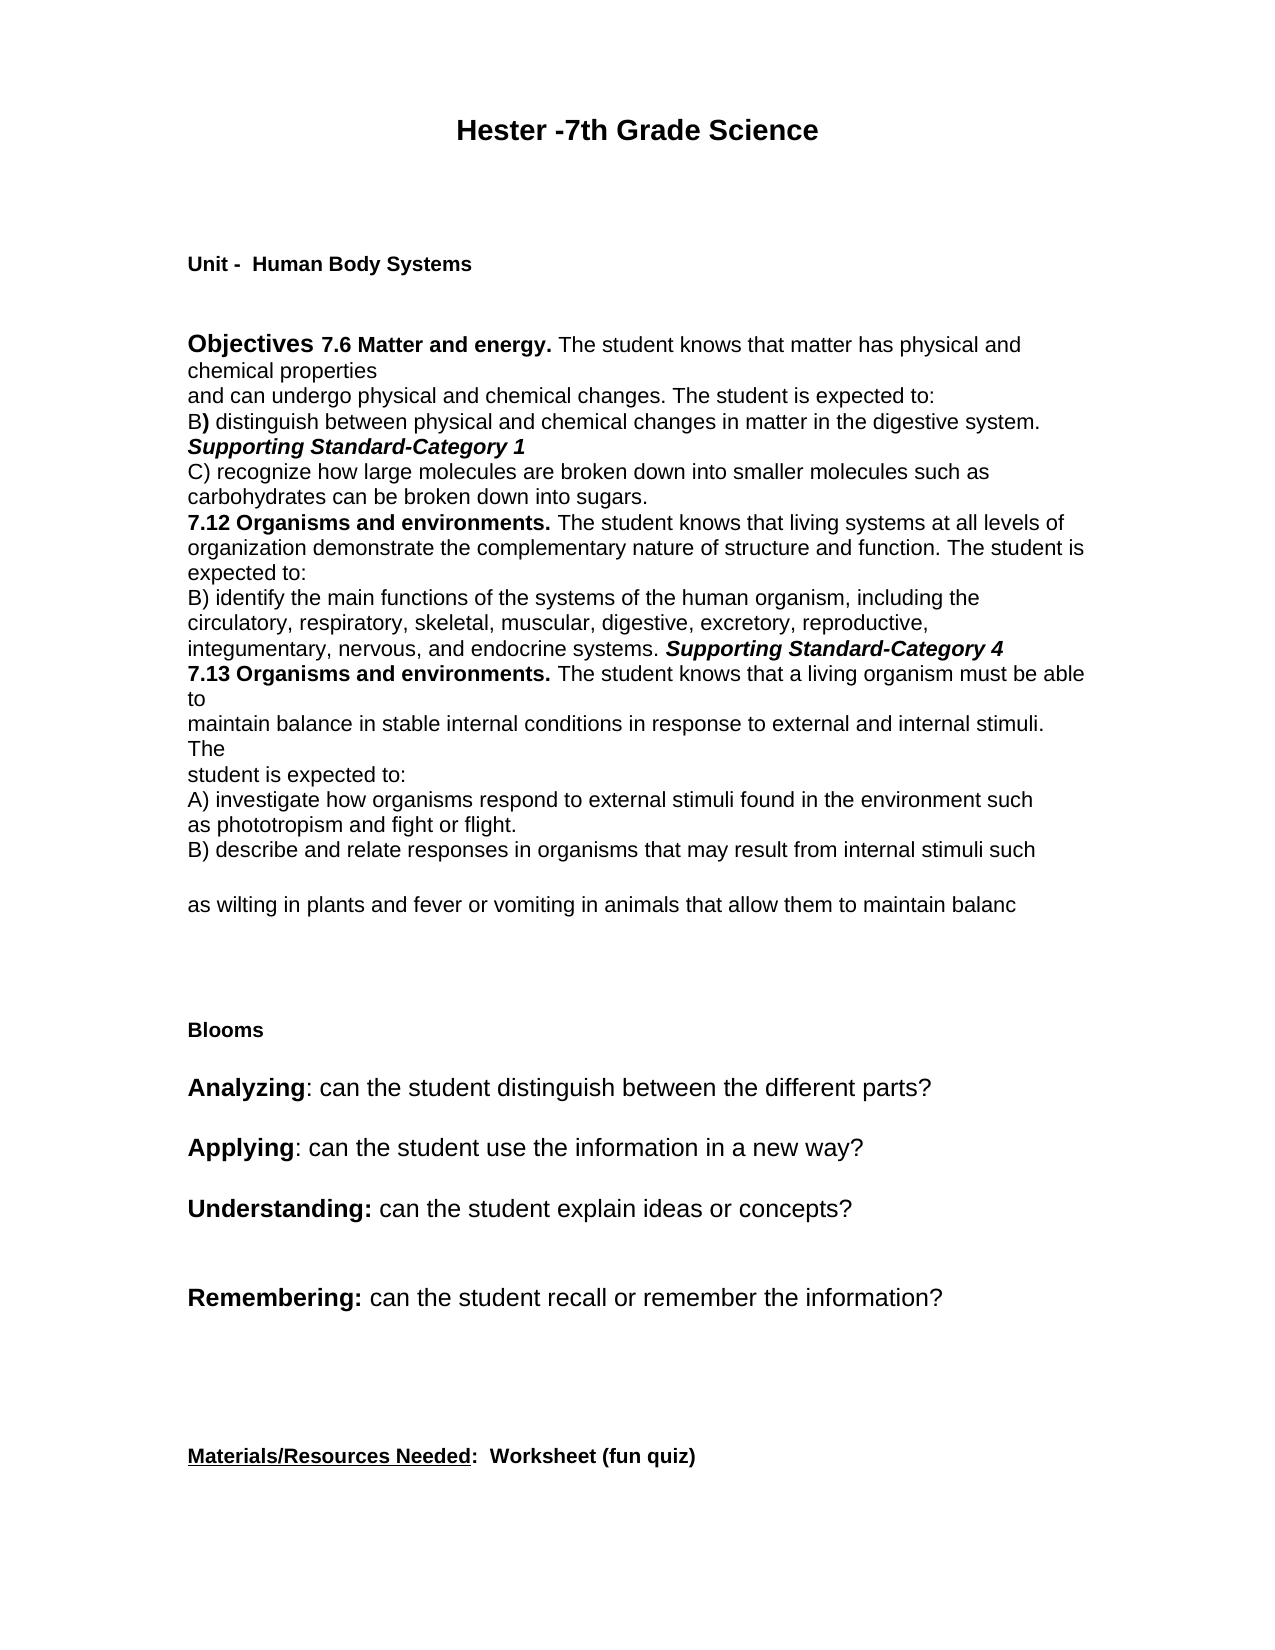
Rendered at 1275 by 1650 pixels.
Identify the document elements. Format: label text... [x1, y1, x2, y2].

text and can undergo physical and chemical changes. The student is expected to: [187, 383, 1087, 409]
text Hester -7th Grade Science [187, 112, 1087, 146]
text B) describe and relate responses in organisms that may result from internal stimuli such [187, 837, 1087, 862]
text as phototropism and fight or flight. [187, 812, 1087, 837]
text B) identify the main functions of the systems of the human organism, including the [187, 585, 1087, 610]
text C) recognize how large molecules are broken down into smaller molecules such as [187, 459, 1087, 484]
text Objectives 7.6 Matter and energy. The student knows that matter has physical and chemical properties [187, 329, 1087, 383]
text expected to: [187, 560, 1087, 585]
text student is expected to: [187, 762, 1087, 787]
text carbohydrates can be broken down into sugars. [187, 484, 1087, 509]
text Materials/Resources Needed: Worksheet (fun quiz) [187, 1444, 1087, 1468]
text as wilting in plants and fever or vomiting in animals that allow them to maintain balanc [187, 892, 1087, 989]
text integumentary, nervous, and endocrine systems. Supporting Standard-Category 4 [187, 636, 1087, 661]
text Blooms [187, 1018, 1087, 1042]
text maintain balance in stable internal conditions in response to external and internal stimuli. The [187, 711, 1087, 762]
text A) investigate how organisms respond to external stimuli found in the environment such [187, 787, 1087, 812]
text 7.13 Organisms and environments. The student knows that a living organism must be able to [187, 661, 1087, 711]
text 7.12 Organisms and environments. The student knows that living systems at all levels of [187, 509, 1087, 535]
text Unit - Human Body Systems [187, 252, 1087, 300]
table_cell Applying: can the student use the information in a new way? [186, 1132, 1086, 1192]
table_cell Remembering: can the student recall or remember the information? [186, 1282, 1086, 1313]
text B) distinguish between physical and chemical changes in matter in the digestive system. [187, 409, 1087, 434]
text Supporting Standard-Category 1 [187, 434, 1087, 459]
text organization demonstrate the complementary nature of structure and function. The student is [187, 535, 1087, 560]
table_header Analyzing: can the student distinguish between the different parts? [186, 1071, 1086, 1132]
table_cell Understanding: can the student explain ideas or concepts? [186, 1192, 1086, 1282]
text circulatory, respiratory, skeletal, muscular, digestive, excretory, reproductive, [187, 610, 1087, 636]
